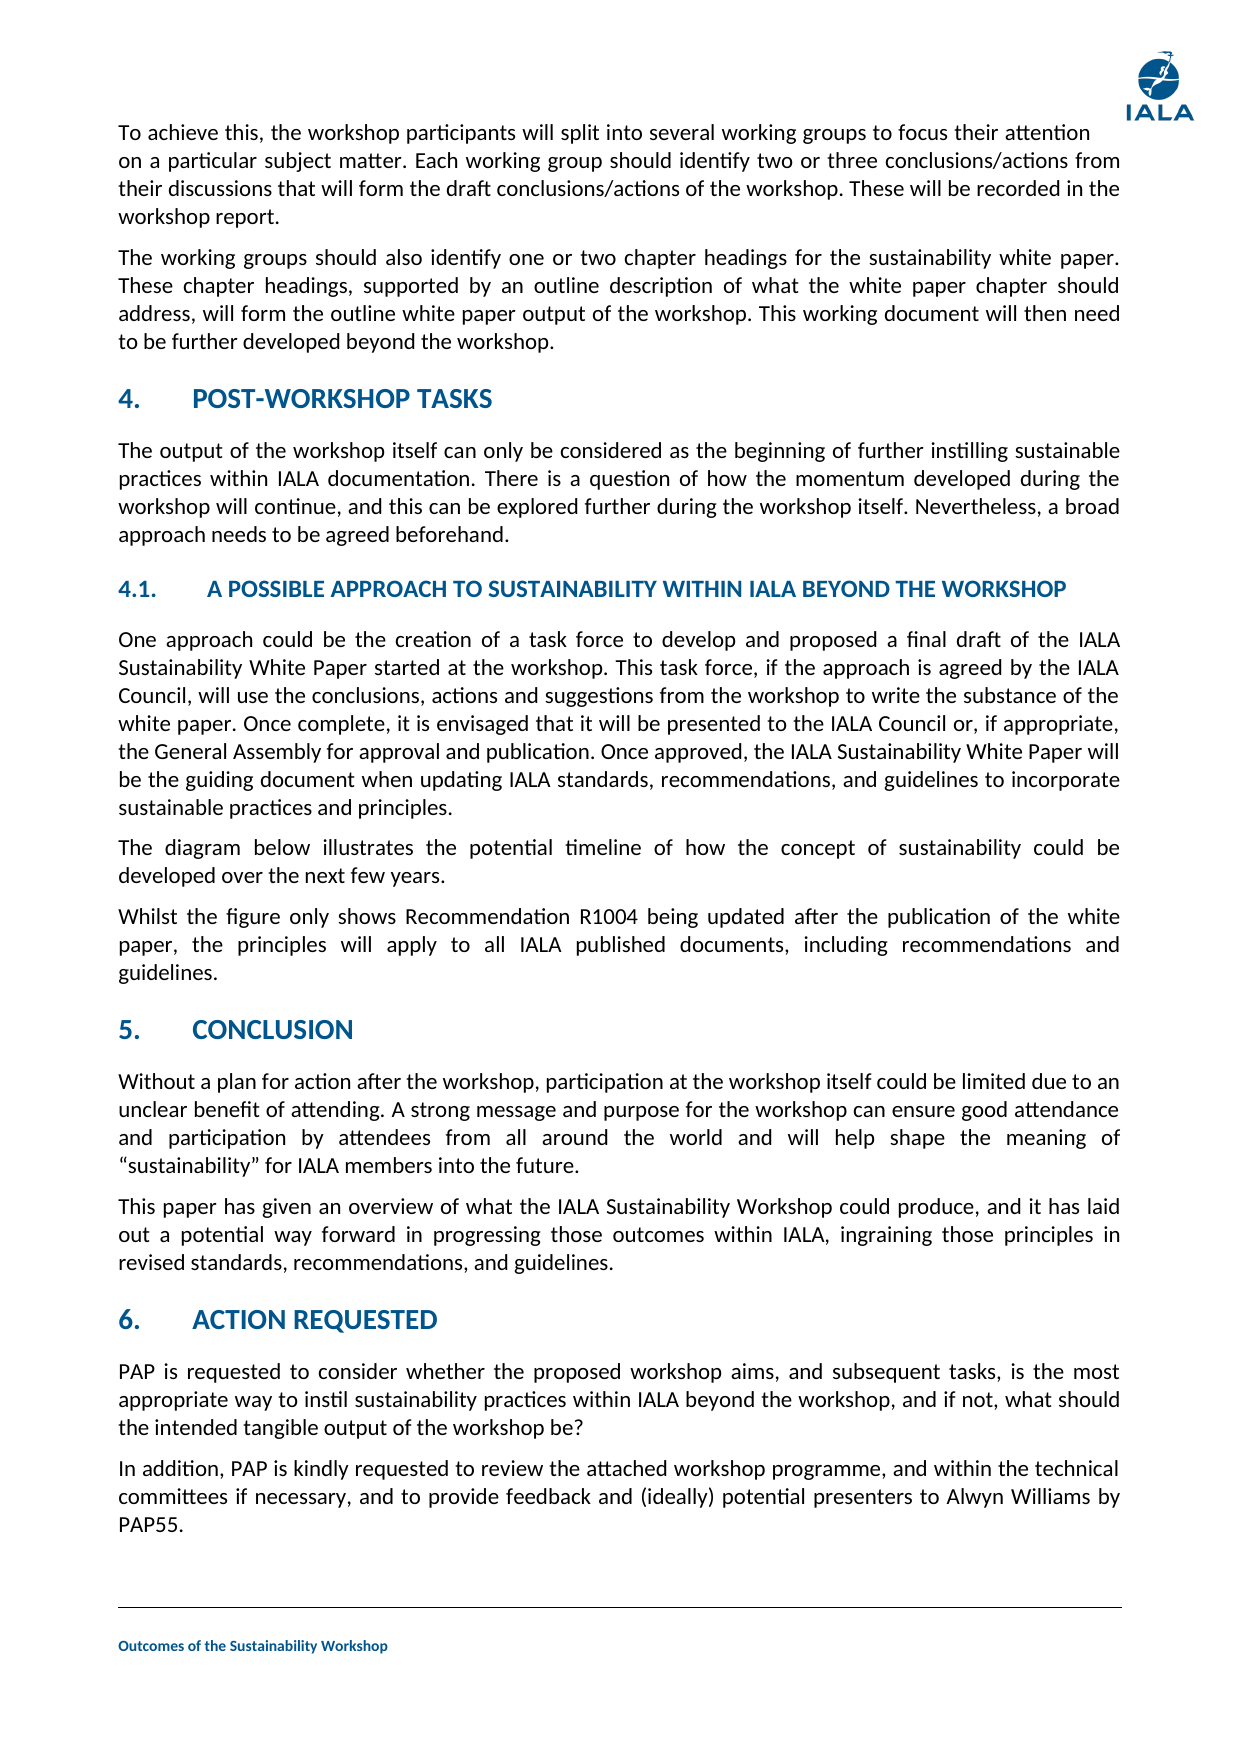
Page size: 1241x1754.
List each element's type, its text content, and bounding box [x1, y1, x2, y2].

text The output of the workshop itself can only be considered as the beginning of further instilling sustainable practices within IALA documentation. There is a question of how the momentum developed during the workshop will continue, and this can be explored further during the workshop itself. Nevertheless, a broad approach needs to be agreed beforehand. [118, 436, 1122, 548]
picture [1111, 43, 1206, 136]
text The working groups should also identify one or two chapter headings for the sustainability white paper. These chapter headings, supported by an outline description of what the white paper chapter should address, will form the outline white paper output of the workshop. This working document will then need to be further developed beyond the workshop. [118, 243, 1122, 355]
text PAP is requested to consider whether the proposed workshop aims, and subsequent tasks, is the most appropriate way to instil sustainability practices within IALA beyond the workshop, and if not, what should the intended tangible output of the workshop be? [118, 1357, 1122, 1442]
text The diagram below illustrates the potential timeline of how the concept of sustainability could be developed over the next few years. [118, 833, 1122, 889]
text Without a plan for action after the workshop, participation at the workshop itself could be limited due to an unclear benefit of attending. A strong message and purpose for the workshop can ensure good attendance and participation by attendees from all around the world and will help shape the meaning of “sustainability” for IALA members into the future. [118, 1067, 1122, 1179]
subtitle Post-Workshop Tasks [118, 380, 1122, 415]
subtitle A Possible Approach to Sustainability within IALA Beyond the Workshop [118, 573, 1122, 604]
text This paper has given an overview of what the IALA Sustainability Workshop could produce, and it has laid out a potential way forward in progressing those outcomes within IALA, ingraining those principles in revised standards, recommendations, and guidelines. [118, 1192, 1122, 1276]
text To achieve this, the workshop participants will split into several working groups to focus their attention on a particular subject matter. Each working group should identify two or three conclusions/actions from their discussions that will form the draft conclusions/actions of the workshop. These will be recorded in the workshop report. [118, 118, 1122, 230]
subtitle Action Requested [118, 1301, 1122, 1337]
text One approach could be the creation of a task force to develop and proposed a final draft of the IALA Sustainability White Paper started at the workshop. This task force, if the approach is agreed by the IALA Council, will use the conclusions, actions and suggestions from the workshop to write the substance of the white paper. Once complete, it is envisaged that it will be presented to the IALA Council or, if appropriate, the General Assembly for approval and publication. Once approved, the IALA Sustainability White Paper will be the guiding document when updating IALA standards, recommendations, and guidelines to incorporate sustainable practices and principles. [118, 625, 1122, 821]
text Whilst the figure only shows Recommendation R1004 being updated after the publication of the white paper, the principles will apply to all IALA published documents, including recommendations and guidelines. [118, 902, 1122, 986]
text In addition, PAP is kindly requested to review the attached workshop programme, and within the technical committees if necessary, and to provide feedback and (ideally) potential presenters to Alwyn Williams by PAP55. [118, 1454, 1122, 1538]
subtitle Conclusion [118, 1011, 1122, 1047]
